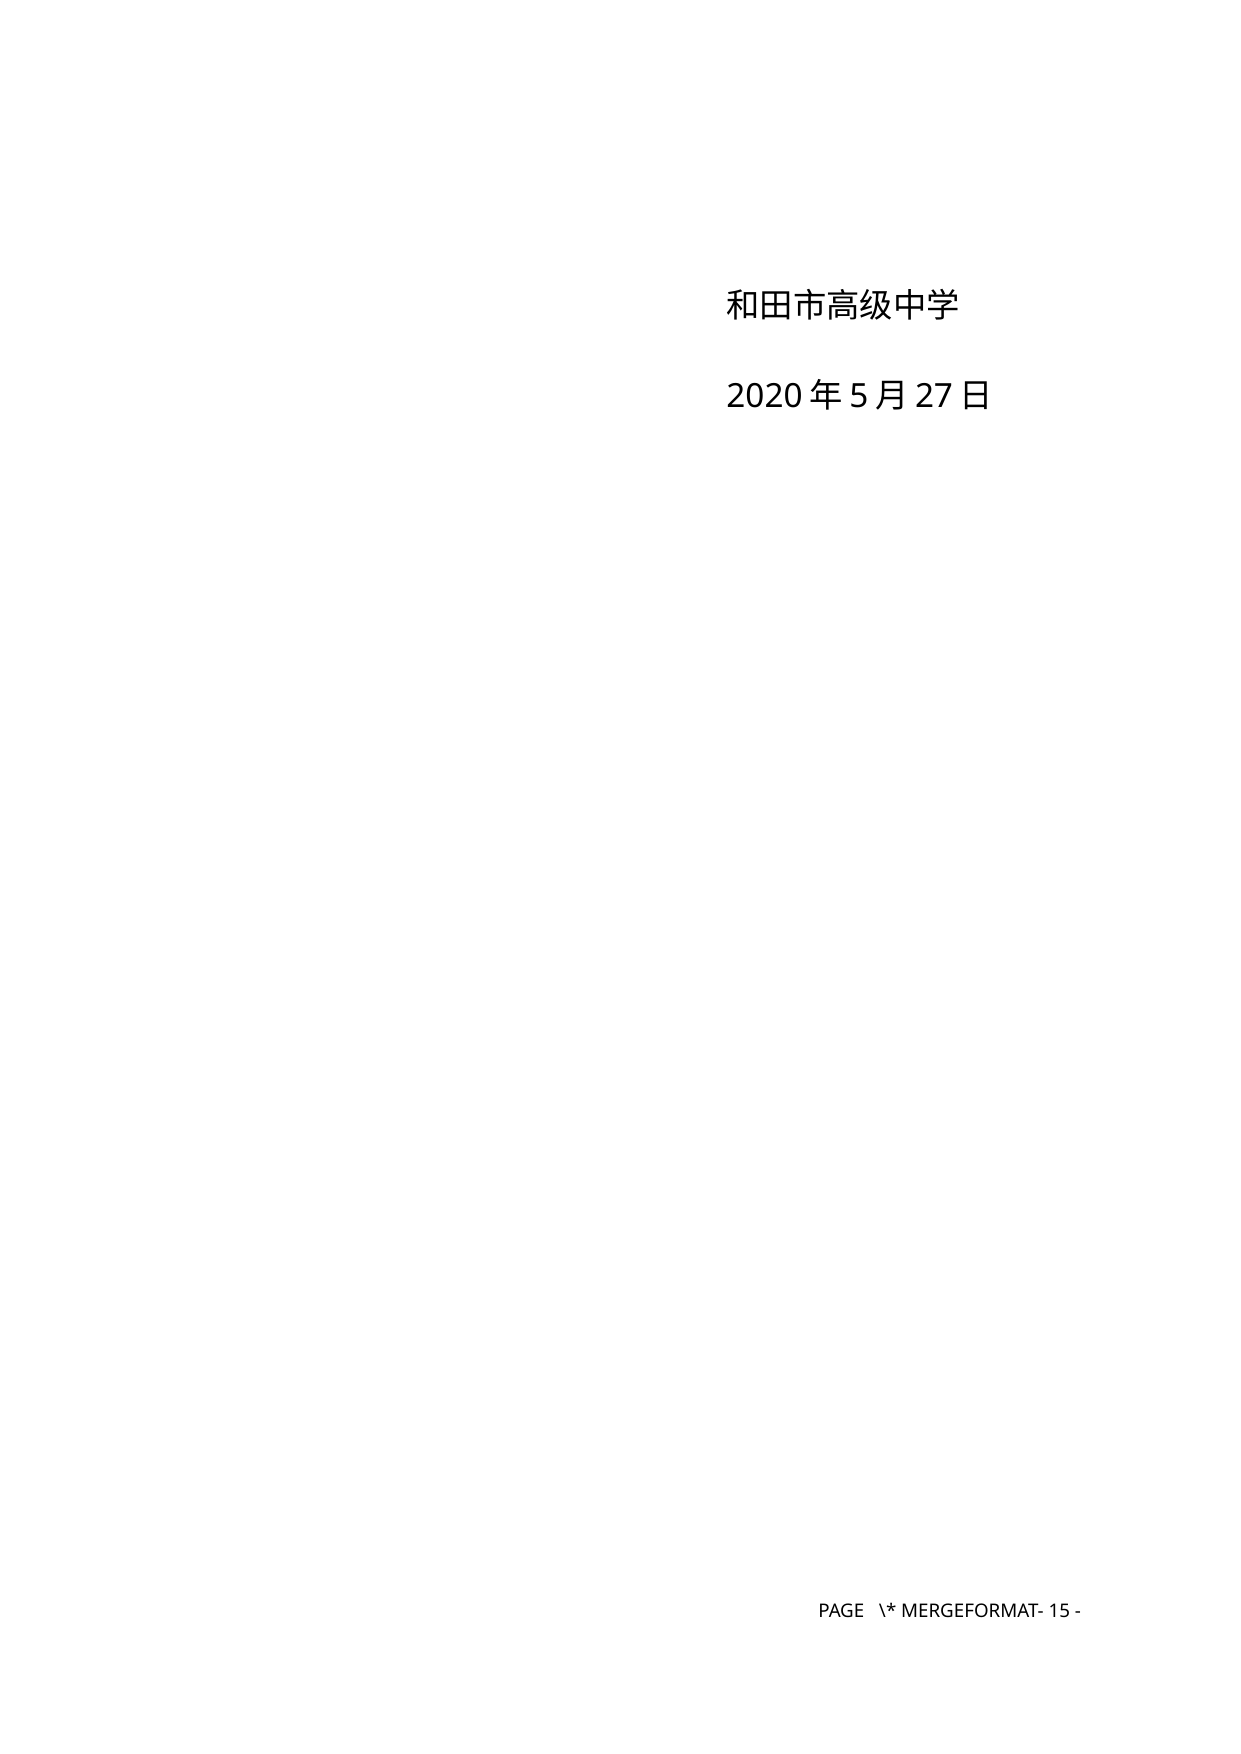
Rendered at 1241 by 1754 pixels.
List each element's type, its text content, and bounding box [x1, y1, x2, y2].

text 2020年5月27日 [159, 348, 1081, 439]
text 和田市高级中学 [159, 258, 1081, 348]
